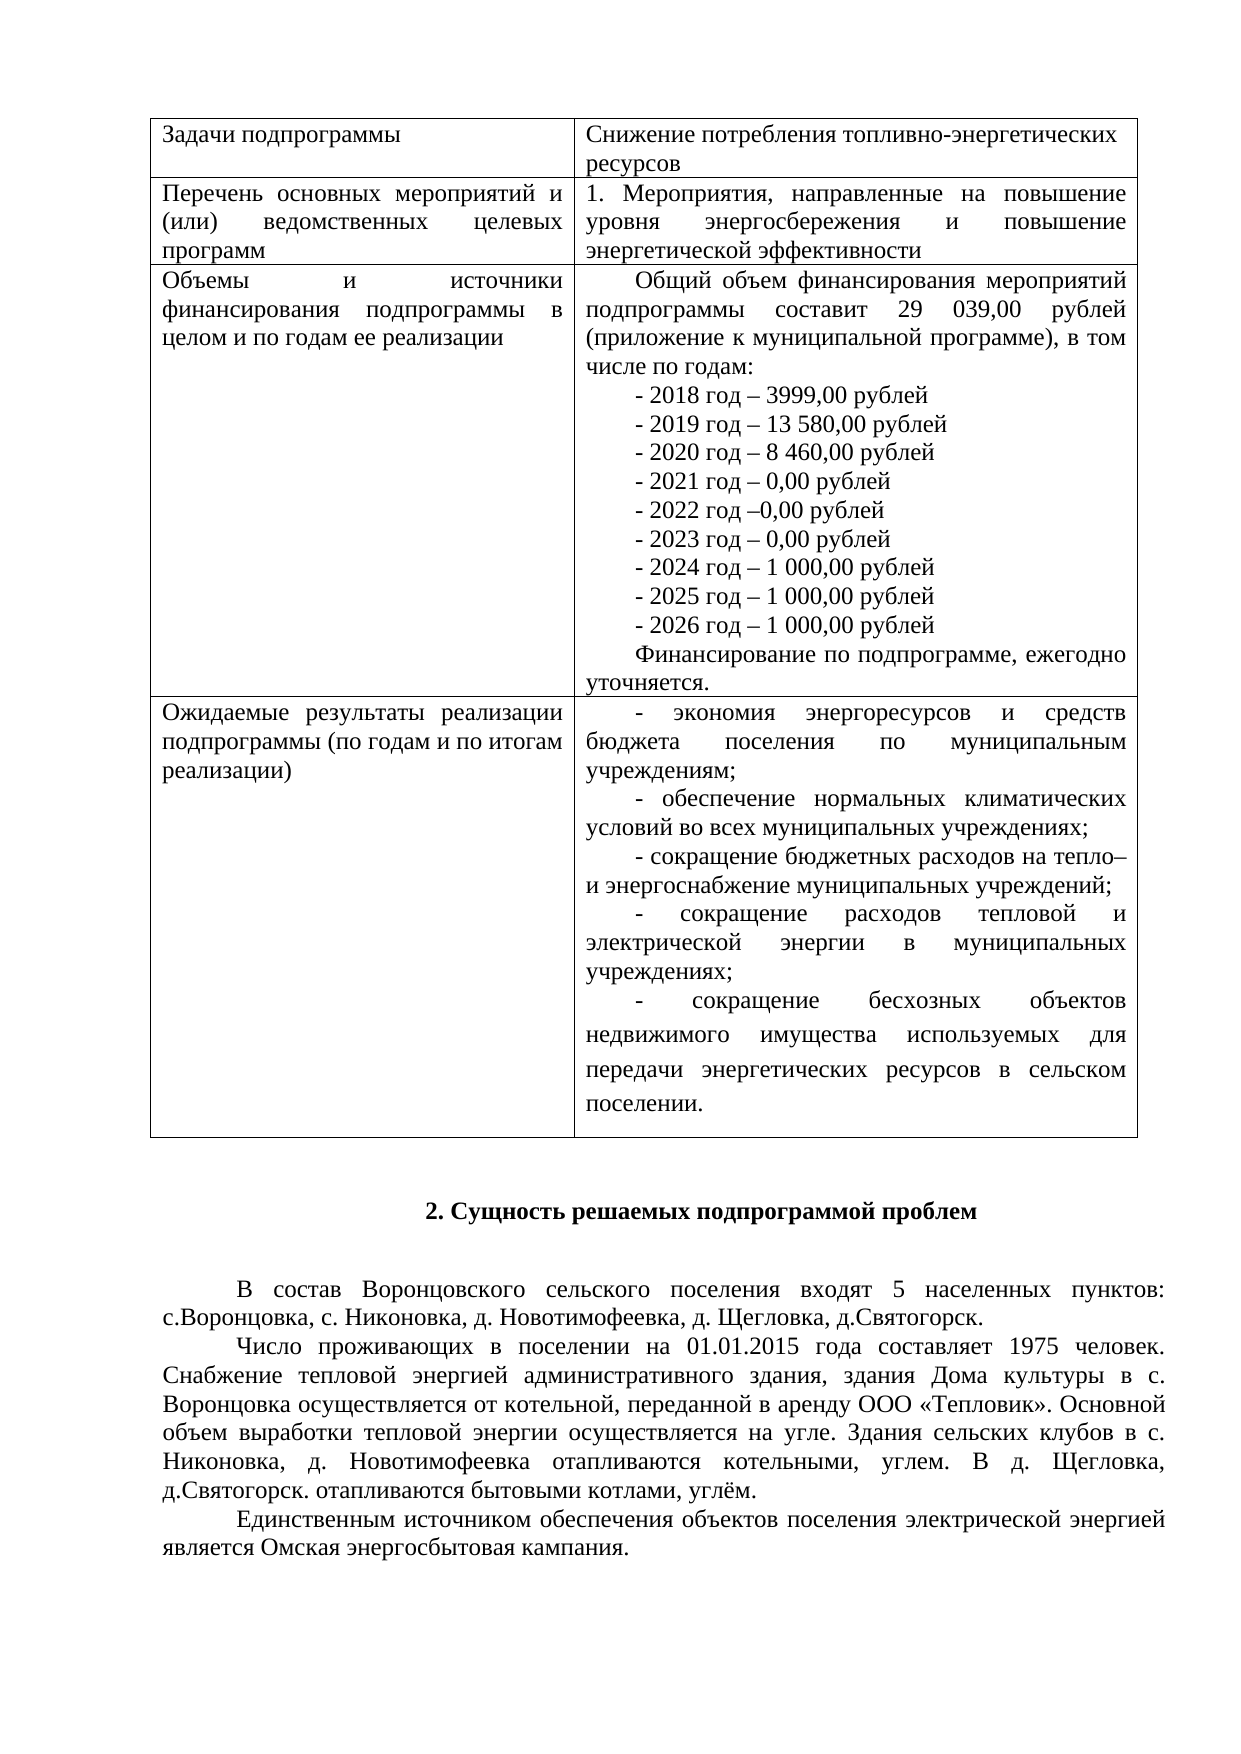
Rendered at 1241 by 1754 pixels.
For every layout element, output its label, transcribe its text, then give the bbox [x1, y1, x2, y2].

table_cell Объемы и источники финансирования подпрограммы в целом и по годам ее реализации [151, 265, 574, 696]
text В состав Воронцовского сельского поселения входят 5 населенных пунктов: с.Воронцовка, с. Никоновка, д. Новотимофеевка, д. Щегловка, д.Святогорск. [162, 1274, 1166, 1331]
table_cell Общий объем финансирования мероприятий подпрограммы составит 29 039,00 рублей (приложение к муниципальной программе), в том числе по годам: - 2018 год – 3999,00 рублей - 2019 год – 13 580,00 рублей - 2020 год – 8 460,00 рублей - 2021 год – 0,00 рублей - 2022 год –0,00 рублей - 2023 год – 0,00 рублей - 2024 год – 1 000,00 рублей - 2025 год – 1 000,00 рублей - 2026 год – 1 000,00 рублей Финансирование по подпрограмме, ежегодно уточняется. [575, 265, 1137, 696]
table_cell Снижение потребления топливно-энергетических ресурсов [575, 119, 1137, 177]
table_cell Ожидаемые результаты реализации подпрограммы (по годам и по итогам реализации) [151, 697, 574, 1137]
table_cell Перечень основных мероприятий и (или) ведомственных целевых программ [151, 178, 574, 264]
text Единственным источником обеспечения объектов поселения электрической энергией является Омская энергосбытовая кампания. [162, 1504, 1166, 1561]
table_cell Задачи подпрограммы [151, 119, 574, 177]
text 2. Сущность решаемых подпрограммой проблем [162, 1196, 1166, 1224]
table_cell 1. Мероприятия, направленные на повышение уровня энергосбережения и повышение энергетической эффективности [575, 178, 1137, 264]
table_cell - экономия энергоресурсов и средств бюджета поселения по муниципальным учреждениям; - обеспечение нормальных климатических условий во всех муниципальных учреждениях; - сокращение бюджетных расходов на тепло– и энергоснабжение муниципальных учреждений; - сокращение расходов тепловой и электрической энергии в муниципальных учреждениях; - сокращение бесхозных объектов недвижимого имущества используемых для передачи энергетических ресурсов в сельском поселении. [575, 697, 1137, 1137]
text Число проживающих в поселении на 01.01.2015 года составляет 1975 человек. Снабжение тепловой энергией административного здания, здания Дома культуры в с. Воронцовка осуществляется от котельной, переданной в аренду ООО «Тепловик». Основной объем выработки тепловой энергии осуществляется на угле. Здания сельских клубов в с. Никоновка, д. Новотимофеевка отапливаются котельными, углем. В д. Щегловка, д.Святогорск. отапливаются бытовыми котлами, углём. [162, 1331, 1166, 1504]
